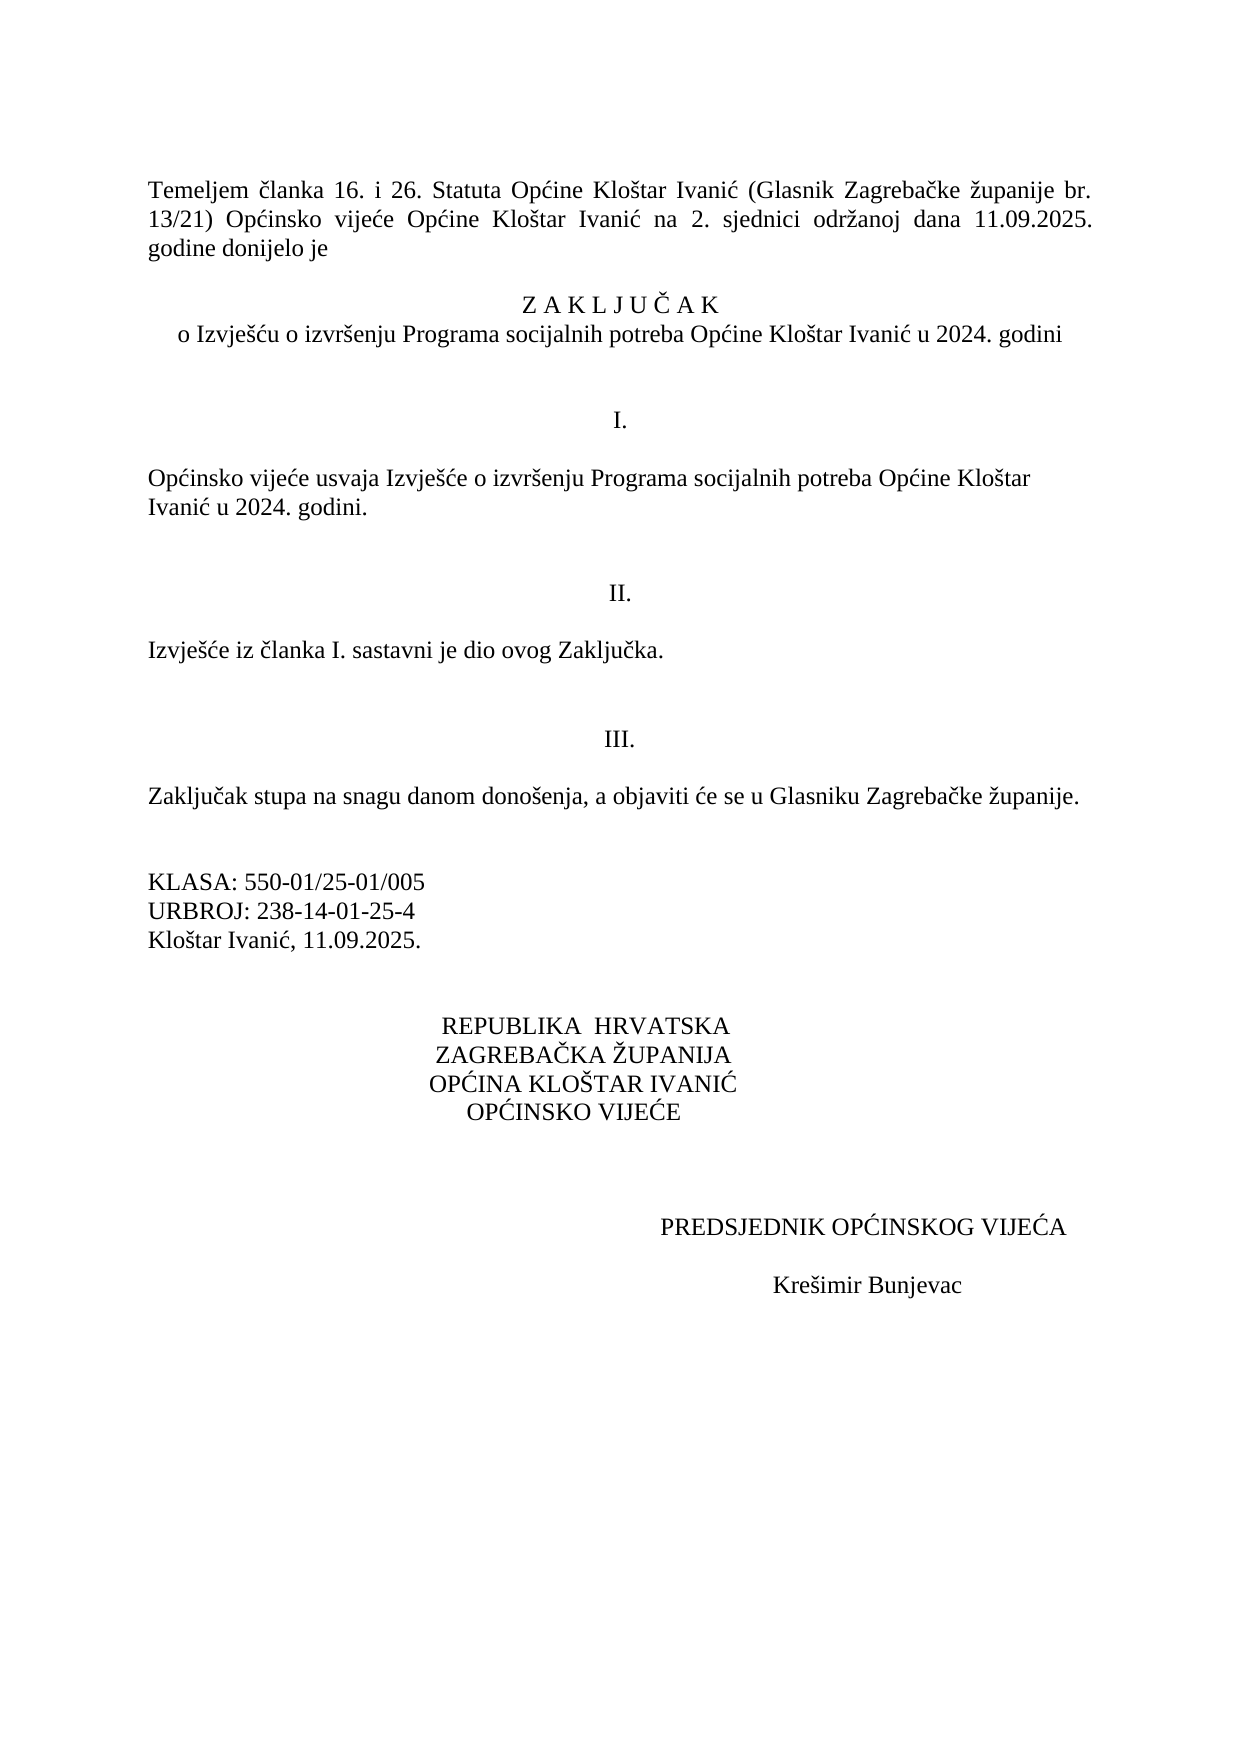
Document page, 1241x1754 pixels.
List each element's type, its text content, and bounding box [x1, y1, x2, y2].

text Izvješće iz članka I. sastavni je dio ovog Zaključka. [148, 636, 1093, 664]
text REPUBLIKA HRVATSKA [148, 1011, 1093, 1040]
text OPĆINA KLOŠTAR IVANIĆ [148, 1069, 1093, 1097]
text KLASA: 550-01/25-01/005 [148, 867, 1093, 896]
text III. [148, 724, 1093, 752]
text PREDSJEDNIK OPĆINSKOG VIJEĆA [148, 1212, 1093, 1241]
text OPĆINSKO VIJEĆE [148, 1097, 1093, 1126]
text Kloštar Ivanić, 11.09.2025. [148, 925, 1093, 954]
text o Izvješću o izvršenju Programa socijalnih potreba Općine Kloštar Ivanić u 2024. godini [148, 319, 1093, 348]
text URBROJ: 238-14-01-25-4 [148, 896, 1093, 925]
text Zaključak stupa na snagu danom donošenja, a objaviti će se u Glasniku Zagrebačke županije. [148, 781, 1093, 810]
text Krešimir Bunjevac [148, 1270, 1093, 1299]
text Općinsko vijeće usvaja Izvješće o izvršenju Programa socijalnih potreba Općine Kloštar Ivanić u 2024. godini. [148, 463, 1093, 521]
text Temeljem članka 16. i 26. Statuta Općine Kloštar Ivanić (Glasnik Zagrebačke županije br. 13/21) Općinsko vijeće Općine Kloštar Ivanić na 2. sjednici održanoj dana 11.09.2025. godine donijelo je [148, 176, 1093, 262]
text II. [148, 578, 1093, 607]
text ZAGREBAČKA ŽUPANIJA [148, 1040, 1093, 1069]
text Z A K L J U Č A K [148, 291, 1093, 319]
text I. [148, 406, 1093, 434]
